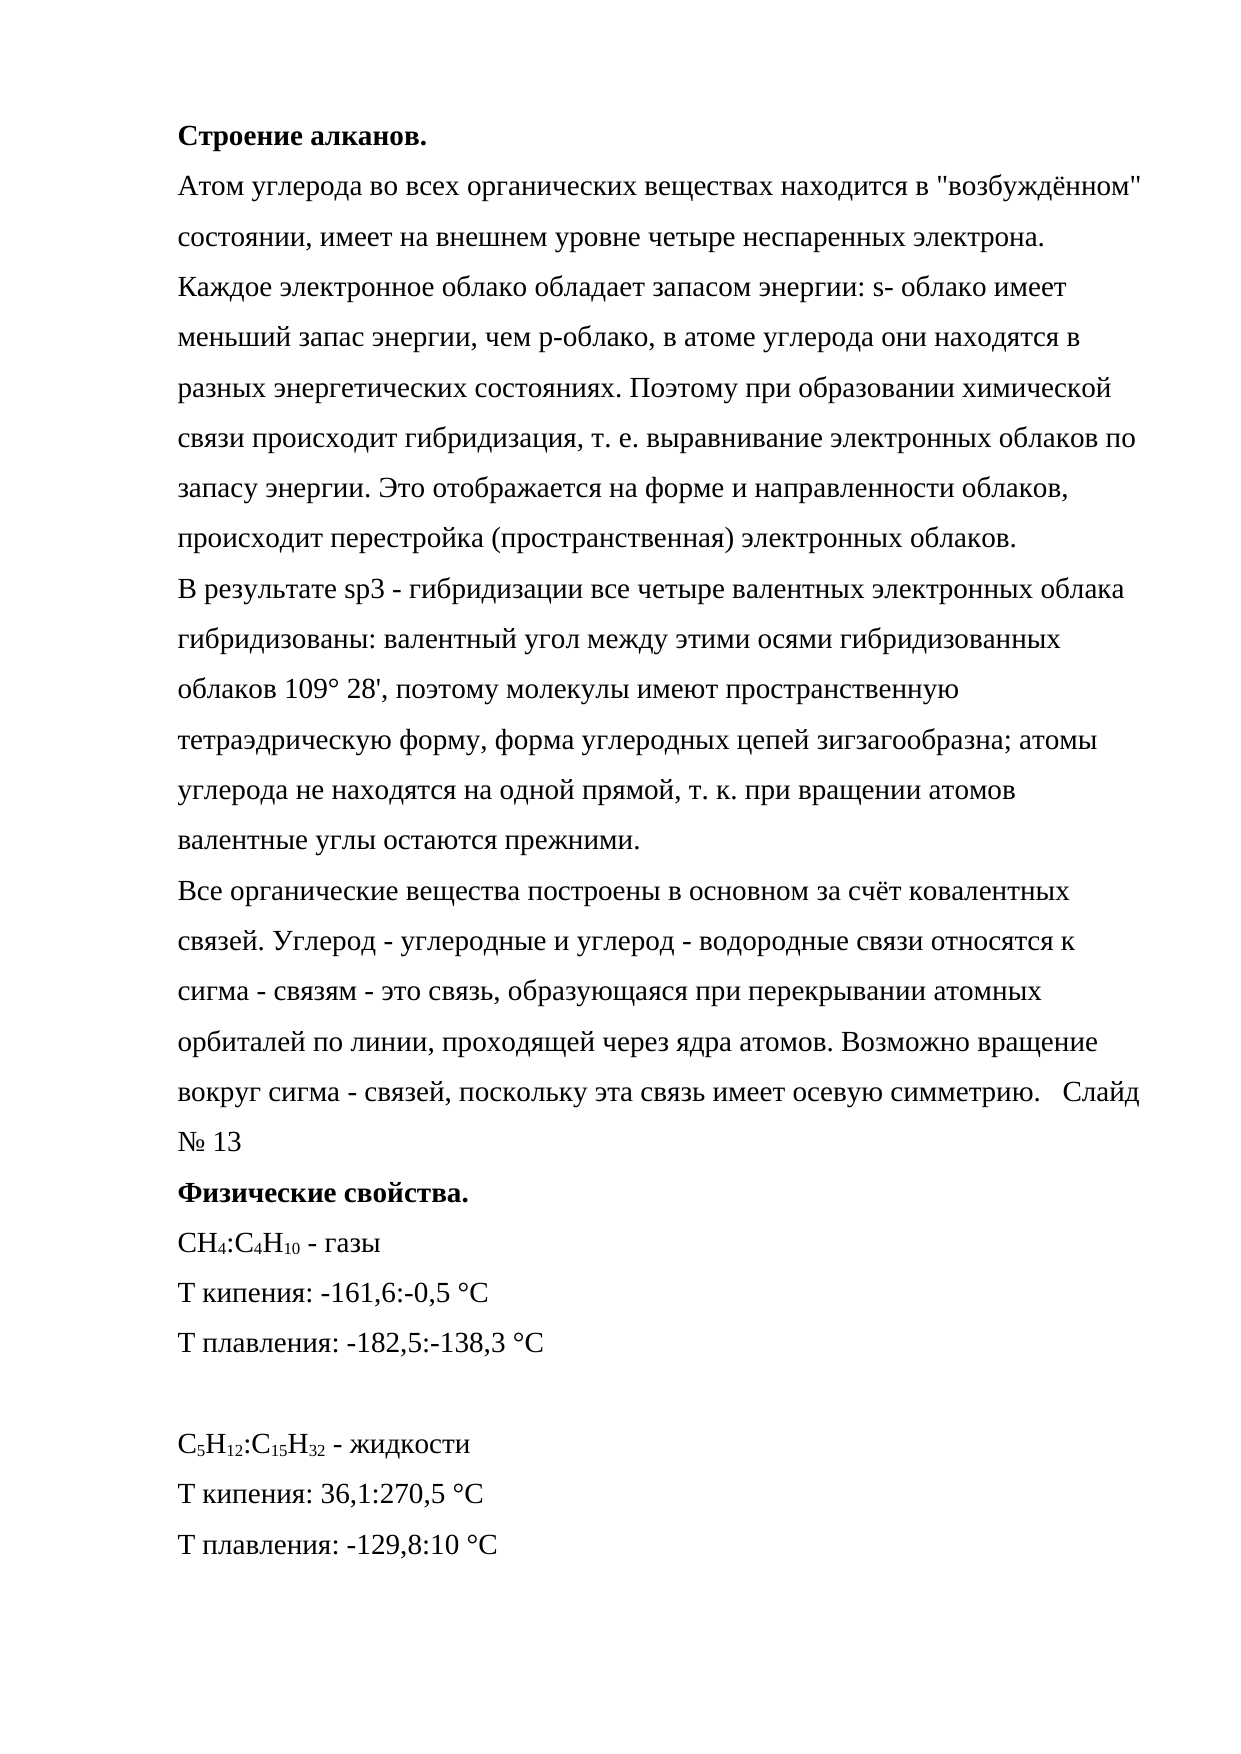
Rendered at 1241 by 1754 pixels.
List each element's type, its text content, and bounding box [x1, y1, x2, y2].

text T плавления: -129,8:10 °C [177, 1527, 1152, 1560]
text T кипения: -161,6:-0,5 °C [177, 1275, 1152, 1309]
text Атом углерода во всех органических веществах находится в "возбуждённом" состоянии, имеет на внешнем уровне четыре неспаренных электрона. [177, 168, 1152, 252]
text С5Н12:C15Н32 - жидкости [177, 1426, 1152, 1460]
text Строение алканов. [177, 118, 1152, 152]
text Все органические вещества построены в основном за счёт ковалентных связей. Углерод - углеродные и углерод - водородные связи относятся к сигма - связям - это связь, образующаяся при перекрывании атомных орбиталей по линии, проходящей через ядра атомов. Возможно вращение вокруг сигма - связей, поскольку эта связь имеет осевую симметрию. Слайд № 13 [177, 873, 1152, 1158]
text В результате sp3 - гибридизации все четыре валентных электронных облака гибридизованы: валентный угол между этими осями гибридизованных облаков 109° 28', поэтому молекулы имеют пространственную тетраэдрическую форму, форма углеродных цепей зигзагообразна; атомы углерода не находятся на одной прямой, т. к. при вращении атомов валентные углы остаются прежними. [177, 571, 1152, 856]
text СН4:C4Н10 - газы [177, 1225, 1152, 1258]
text T кипения: 36,1:270,5 °C [177, 1477, 1152, 1510]
text Каждое электронное облако обладает запасом энергии: s- облако имеет меньший запас энергии, чем р-облако, в атоме углерода они находятся в разных энергетических состояниях. Поэтому при образовании химической связи происходит гибридизация, т. е. выравнивание электронных облаков по запасу энергии. Это отображается на форме и направленности облаков, происходит перестройка (пространственная) электронных облаков. [177, 269, 1152, 554]
text T плавления: -182,5:-138,3 °C [177, 1326, 1152, 1359]
text Физические свойства. [177, 1175, 1152, 1208]
